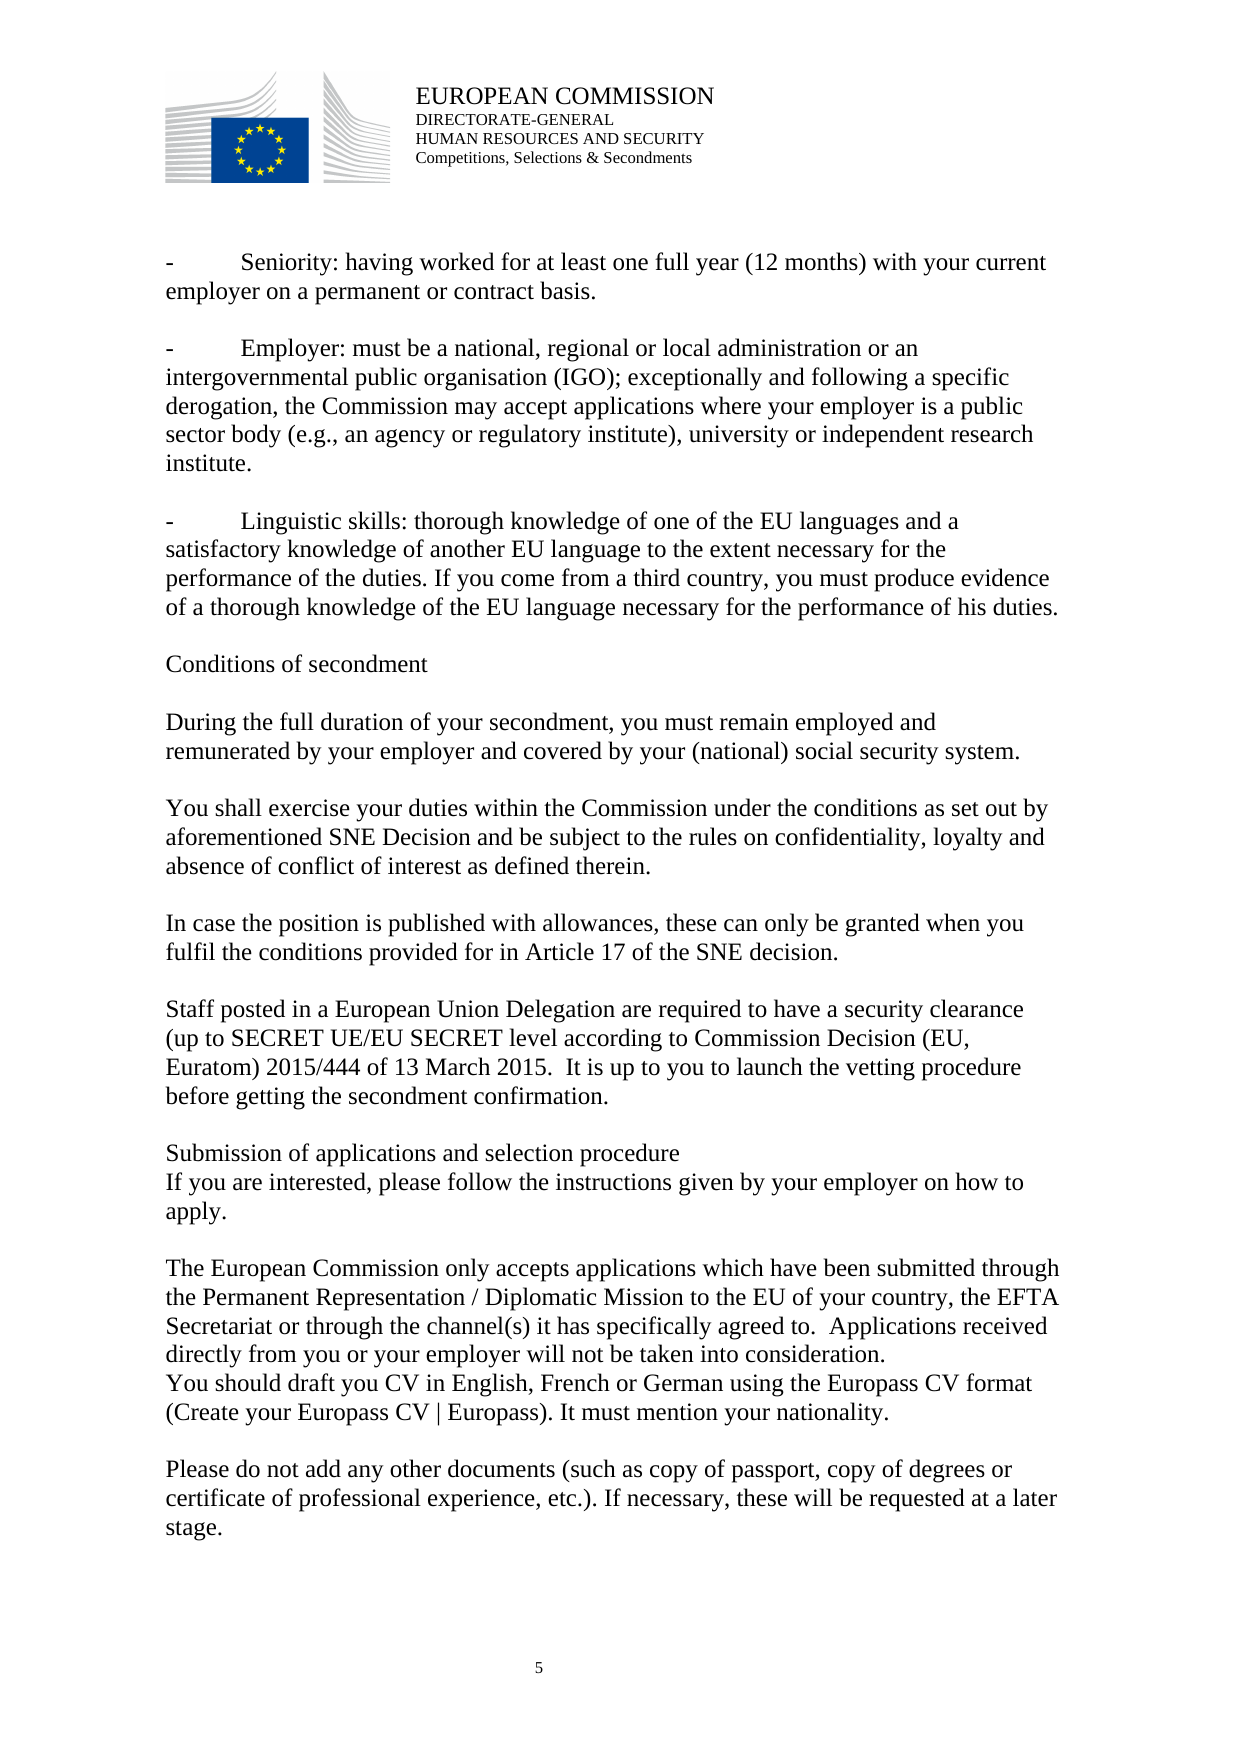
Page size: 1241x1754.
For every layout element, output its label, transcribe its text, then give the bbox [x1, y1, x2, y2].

text Please do not add any other documents (such as copy of passport, copy of degrees or certificate of professional experience, etc.). If necessary, these will be requested at a later stage. [165, 1454, 1063, 1541]
text If you are interested, please follow the instructions given by your employer on how to apply. [165, 1167, 1063, 1224]
text Staff posted in a European Union Delegation are required to have a security clearance (up to SECRET UE/EU SECRET level according to Commission Decision (EU, Euratom) 2015/444 of 13 March 2015. It is up to you to launch the vetting procedure before getting the secondment confirmation. [165, 994, 1063, 1109]
text In case the position is published with allowances, these can only be granted when you fulfil the conditions provided for in Article 17 of the SNE decision. [165, 908, 1063, 966]
text - Linguistic skills: thorough knowledge of one of the EU languages and a satisfactory knowledge of another EU language to the extent necessary for the performance of the duties. If you come from a third country, you must produce evidence of a thorough knowledge of the EU language necessary for the performance of his duties. [165, 506, 1063, 621]
text During the full duration of your secondment, you must remain employed and remunerated by your employer and covered by your (national) social security system. [165, 707, 1063, 764]
text The European Commission only accepts applications which have been submitted through the Permanent Representation / Diplomatic Mission to the EU of your country, the EFTA Secretariat or through the channel(s) it has specifically agreed to. Applications received directly from you or your employer will not be taken into consideration. [165, 1253, 1063, 1368]
text You shall exercise your duties within the Commission under the conditions as set out by aforementioned SNE Decision and be subject to the rules on confidentiality, loyalty and absence of conflict of interest as defined therein. [165, 793, 1063, 879]
text Submission of applications and selection procedure [165, 1138, 1063, 1167]
text - Seniority: having worked for at least one full year (12 months) with your current employer on a permanent or contract basis. [165, 247, 1063, 304]
text Conditions of secondment [165, 649, 1063, 678]
picture [165, 71, 391, 183]
text You should draft you CV in English, French or German using the Europass CV format (Create your Europass CV | Europass). It must mention your nationality. [165, 1368, 1063, 1426]
text - Employer: must be a national, regional or local administration or an intergovernmental public organisation (IGO); exceptionally and following a specific derogation, the Commission may accept applications where your employer is a public sector body (e.g., an agency or regulatory institute), university or independent research institute. [165, 333, 1063, 477]
